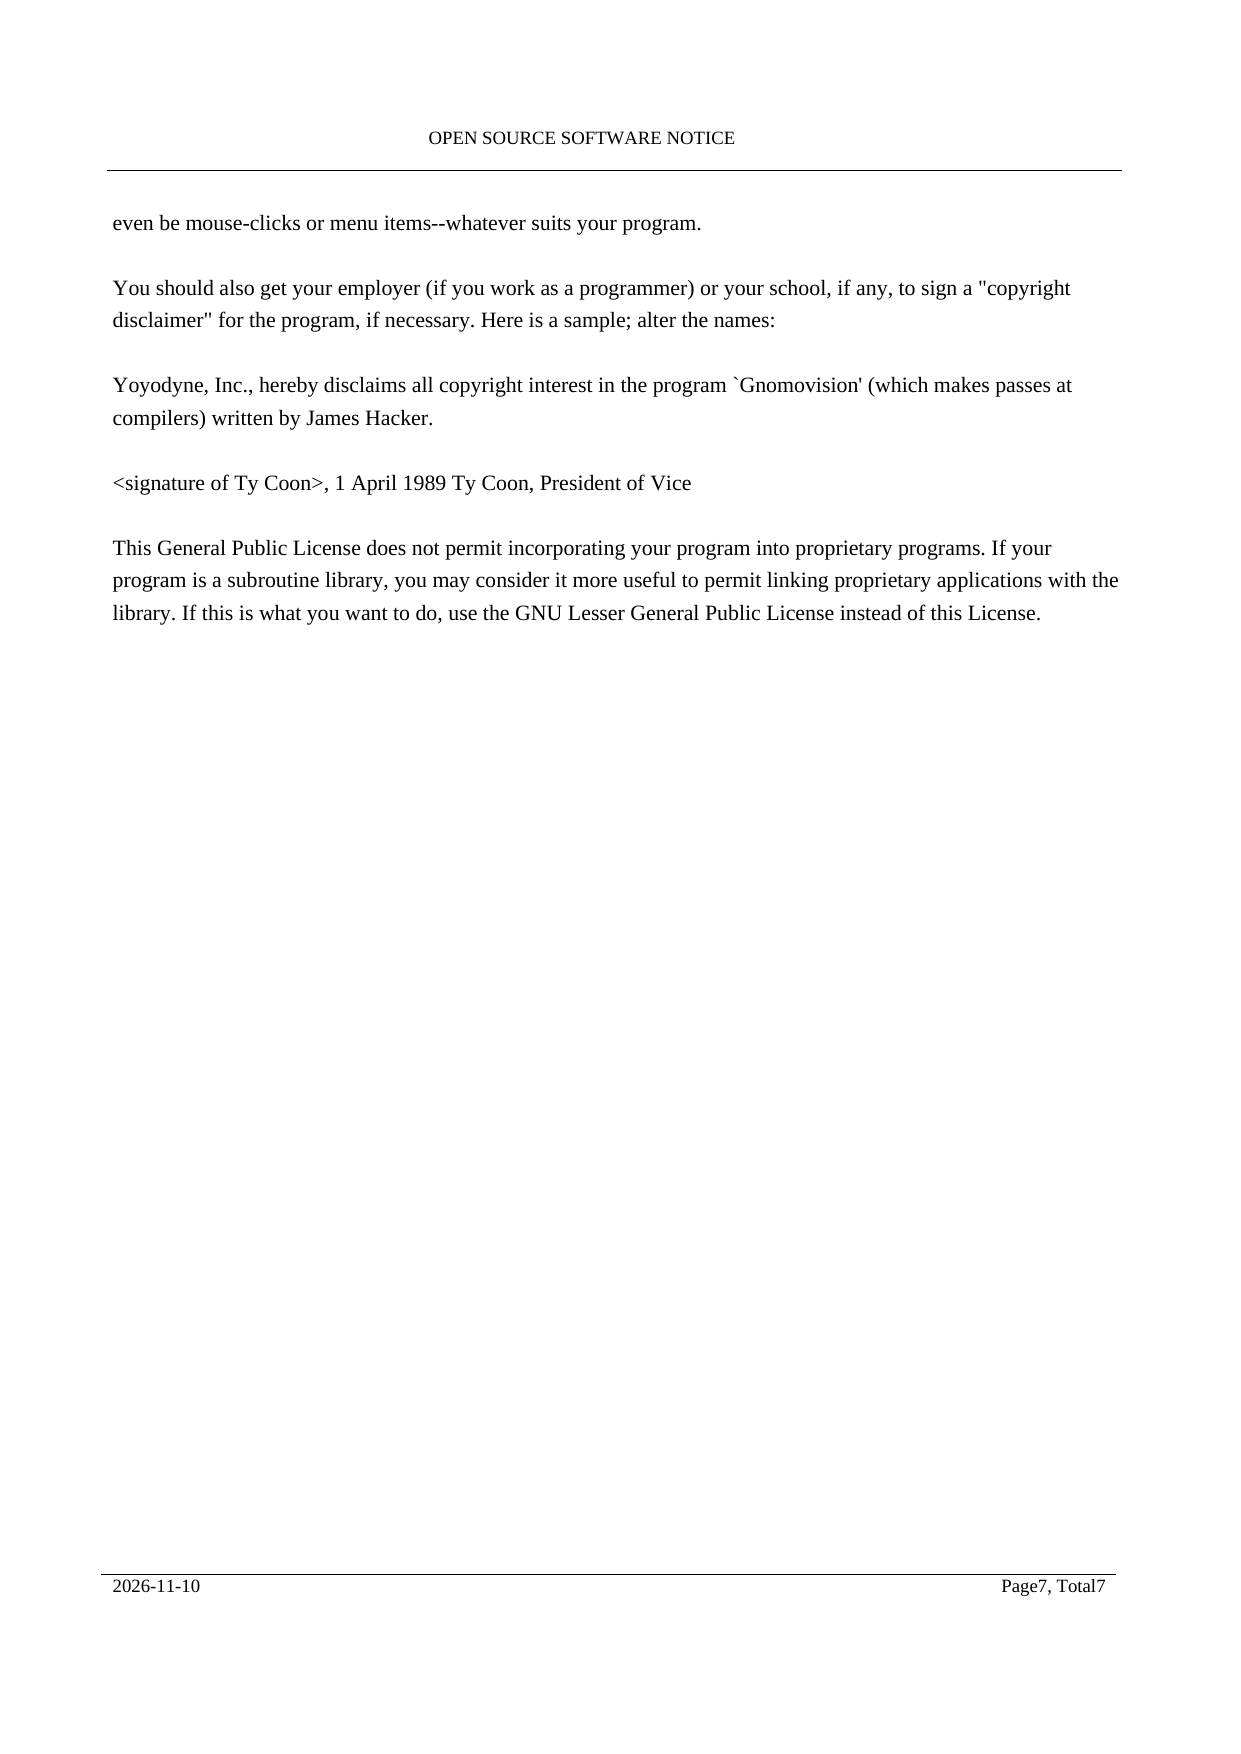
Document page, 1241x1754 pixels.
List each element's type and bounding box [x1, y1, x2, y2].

text [112, 206, 1128, 629]
